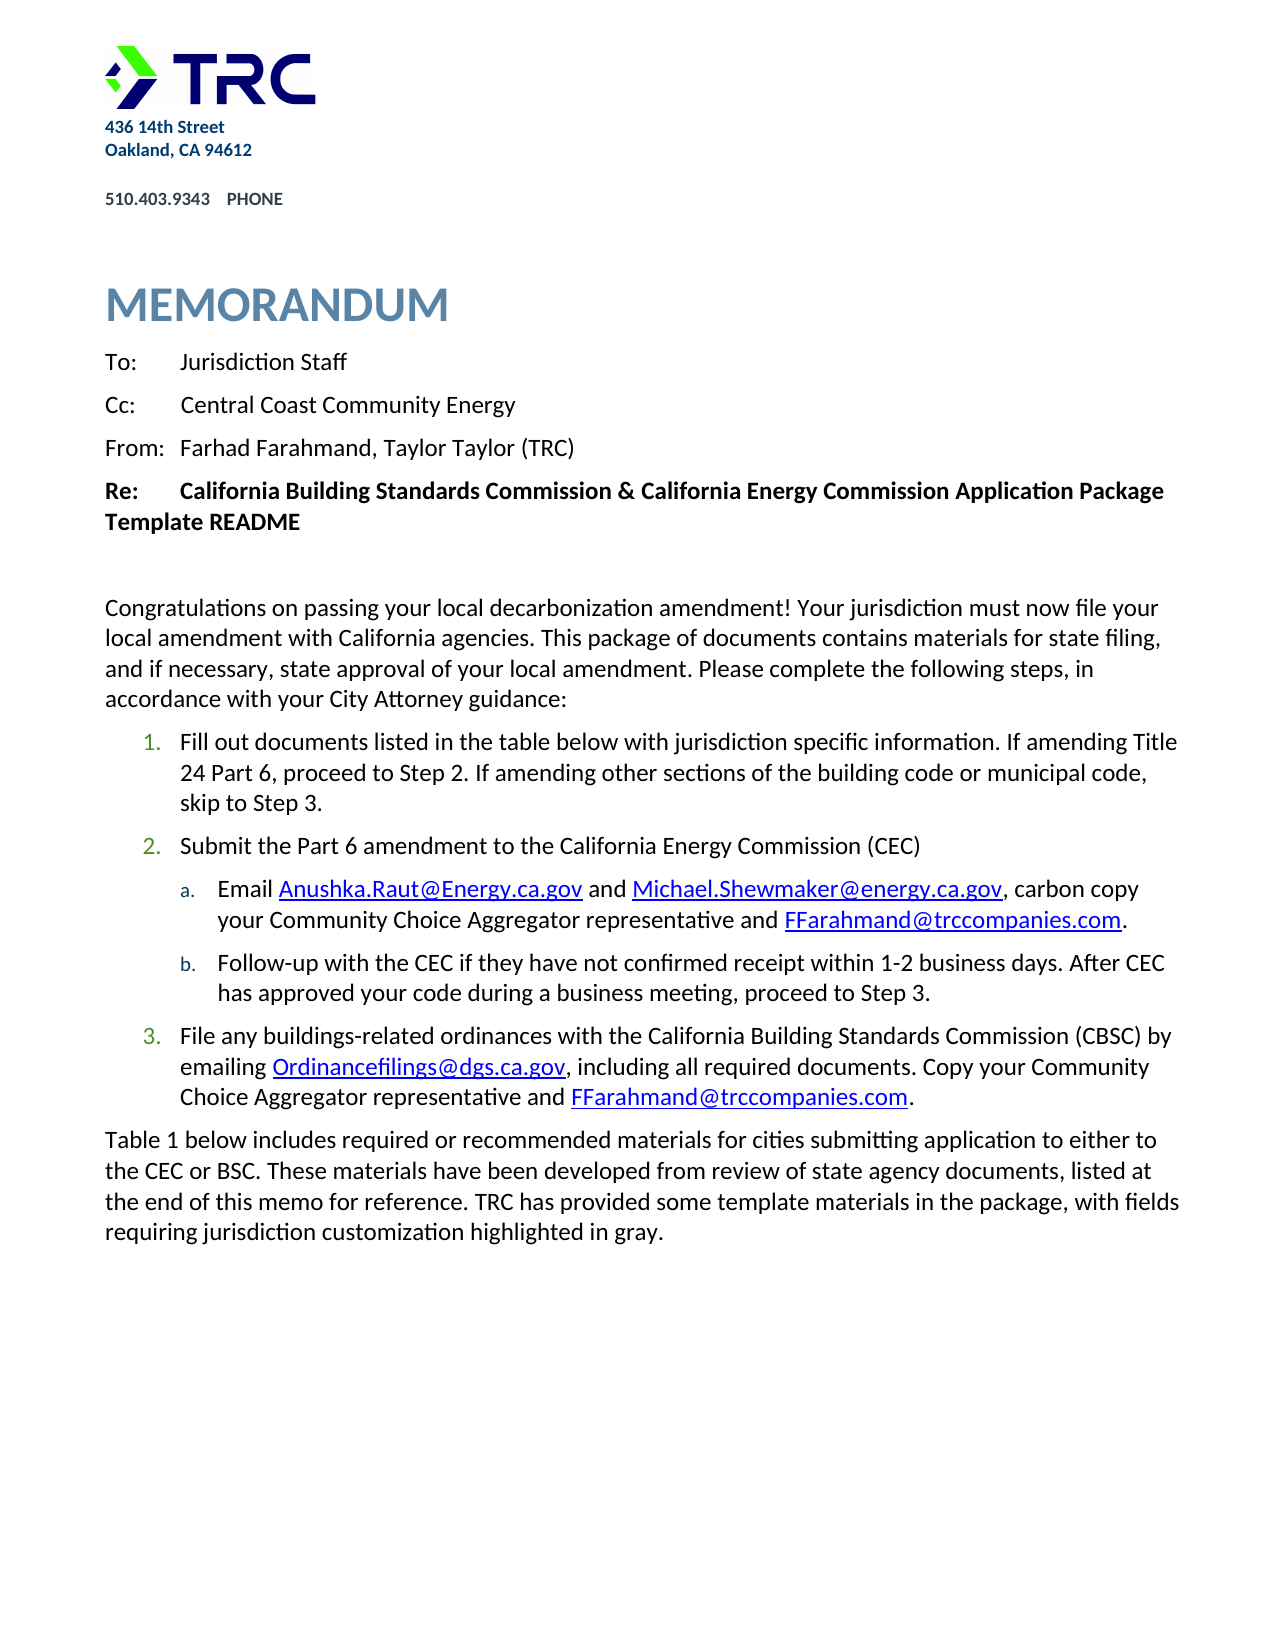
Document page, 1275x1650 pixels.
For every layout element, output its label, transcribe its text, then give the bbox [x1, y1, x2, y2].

text Congratulations on passing your local decarbonization amendment! Your jurisdiction must now file your local amendment with California agencies. This package of documents contains materials for state filing, and if necessary, state approval of your local amendment. Please complete the following steps, in accordance with your City Attorney guidance: [105, 592, 1185, 714]
picture [105, 46, 316, 109]
list File any buildings-related ordinances with the California Building Standards Commission (CBSC) by emailing Ordinancefilings@dgs.ca.gov, including all required documents. Copy your Community Choice Aggregator representative and FFarahmand@trccompanies.com. [142, 1021, 1185, 1112]
list Submit the Part 6 amendment to the California Energy Commission (CEC) [142, 830, 1185, 861]
list Fill out documents listed in the table below with jurisdiction specific information. If amending Title 24 Part 6, proceed to Step 2. If amending other sections of the building code or municipal code, skip to Step 3. [142, 726, 1185, 818]
text MEMORANDUM [105, 273, 1183, 334]
text Re: California Building Standards Commission & California Energy Commission Application Package Template README [105, 475, 1185, 536]
text To: Jurisdiction Staff [105, 346, 1185, 377]
text Cc: Central Coast Community Energy [105, 389, 1185, 420]
list Follow-up with the CEC if they have not confirmed receipt within 1-2 business days. After CEC has approved your code during a business meeting, proceed to Step 3. [180, 947, 1185, 1008]
text Table 1 below includes required or recommended materials for cities submitting application to either to the CEC or BSC. These materials have been developed from review of state agency documents, listed at the end of this memo for reference. TRC has provided some template materials in the package, with fields requiring jurisdiction customization highlighted in gray. [105, 1124, 1185, 1247]
text From: Farhad Farahmand, Taylor Taylor (TRC) [105, 432, 1185, 463]
list Email Anushka.Raut@Energy.ca.gov and Michael.Shewmaker@energy.ca.gov, carbon copy your Community Choice Aggregator representative and FFarahmand@trccompanies.com. [180, 873, 1185, 934]
